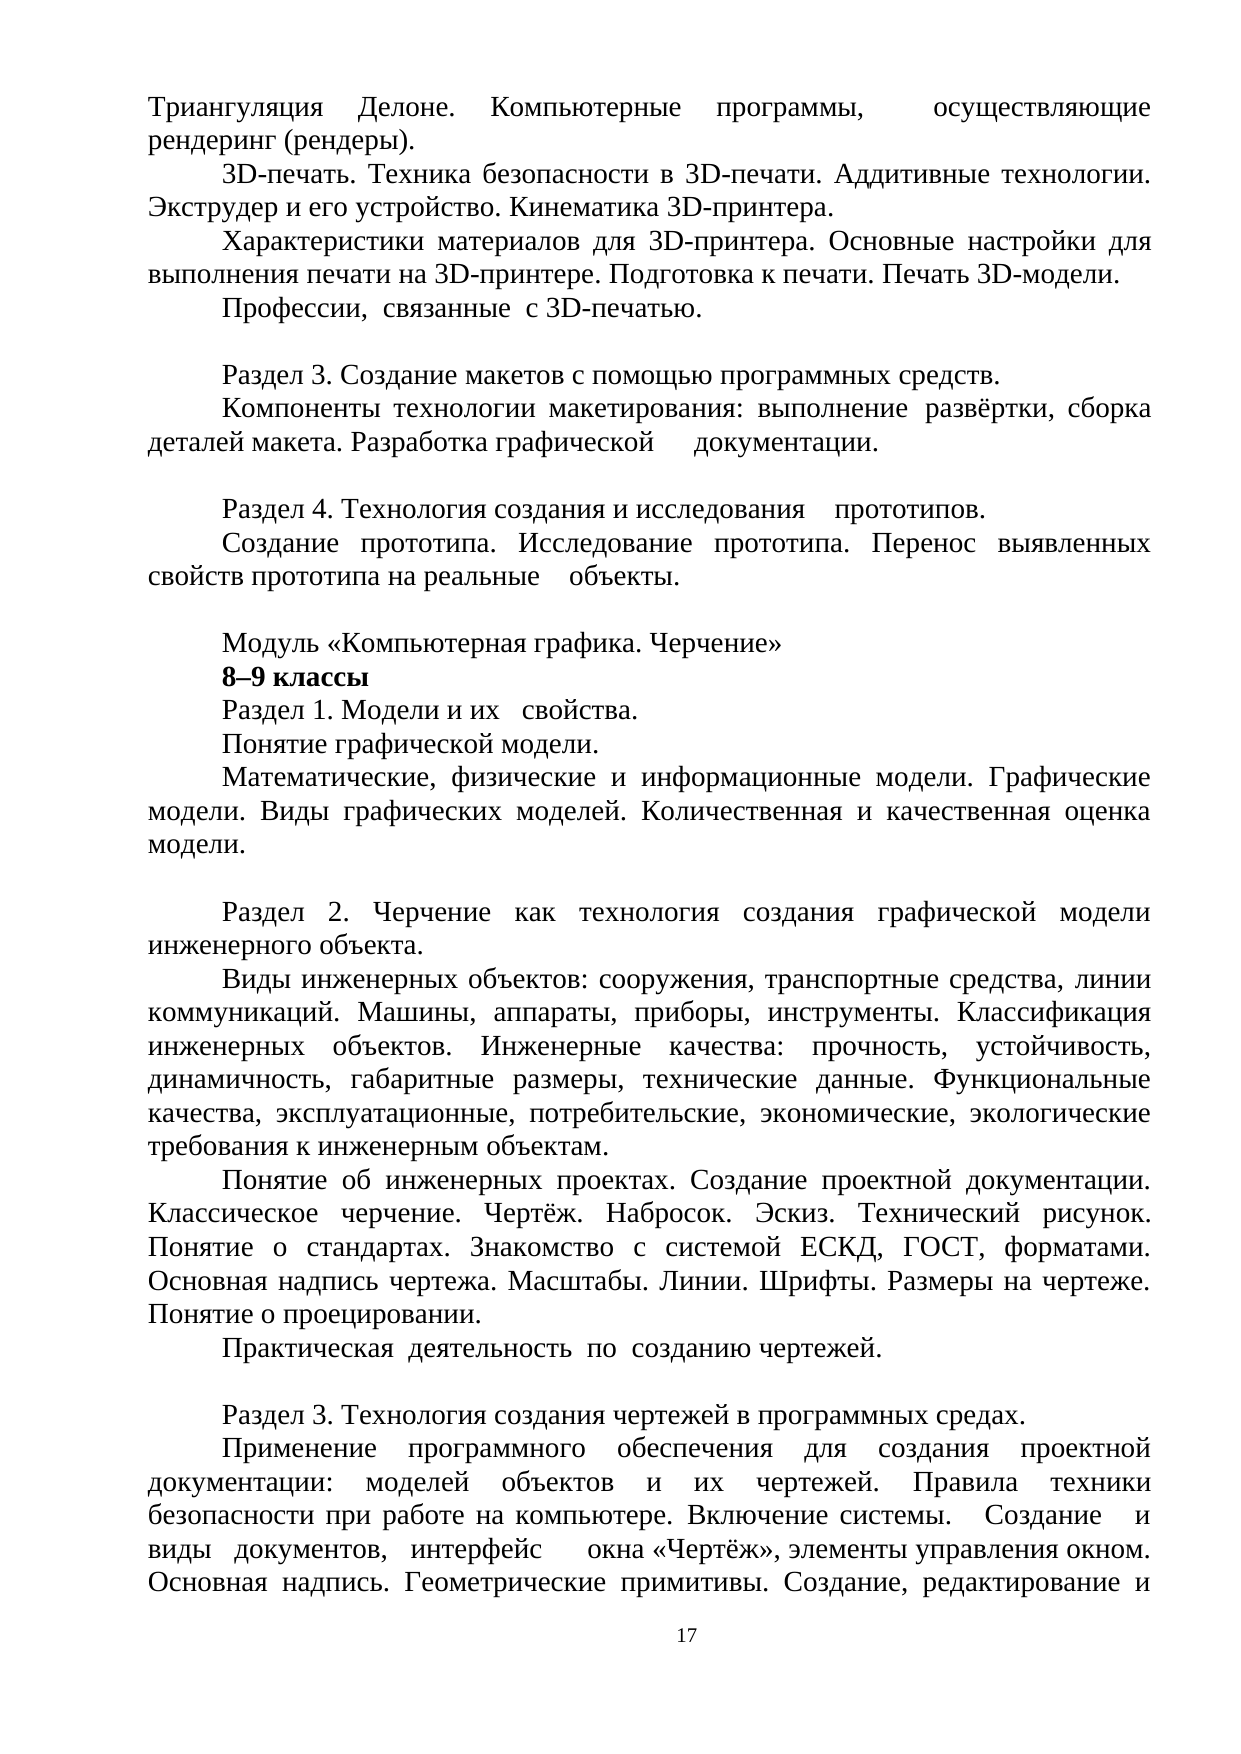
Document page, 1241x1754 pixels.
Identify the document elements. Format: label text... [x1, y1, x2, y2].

text Раздел 3. Создание макетов с помощью программных средств. [148, 357, 1152, 391]
text 3D-печать. Техника безопасности в 3D-печати. Аддитивные технологии. Экструдер и его устройство. Кинематика 3D-принтера. [148, 156, 1152, 223]
text Понятие об инженерных проектах. Создание проектной документации. Классическое черчение. Чертёж. Набросок. Эскиз. Технический рисунок. Понятие о стандартах. Знакомство с системой ЕСКД, ГОСТ, форматами. Основная надпись чертежа. Масштабы. Линии. Шрифты. Размеры на чертеже. Понятие о проецировании. [148, 1162, 1152, 1330]
text Характеристики материалов для 3D-принтера. Основные настройки для выполнения печати на 3D-принтере. Подготовка к печати. Печать 3D-модели. [148, 223, 1152, 290]
text Математические, физические и информационные модели. Графические модели. Виды графических моделей. Количественная и качественная оценка модели. [148, 759, 1152, 860]
text Понятие графической модели. [148, 726, 1152, 759]
text Практическая деятельность по созданию чертежей. [148, 1330, 1152, 1363]
text Раздел 3. Технология создания чертежей в программных средах. [148, 1397, 1152, 1430]
text 8–9 классы [148, 659, 1152, 692]
text Раздел 1. Модели и их свойства. [148, 692, 1152, 726]
text Профессии, связанные с 3D-печатью. [148, 290, 1152, 323]
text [148, 1430, 1152, 1598]
text Раздел 2. Черчение как технология создания графической модели инженерного объекта. [148, 894, 1152, 961]
text Компоненты технологии макетирования: выполнение развёртки, сборка деталей макета. Разработка графической документации. [148, 391, 1152, 458]
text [148, 89, 1152, 156]
text Создание прототипа. Исследование прототипа. Перенос выявленных свойств прототипа на реальные объекты. [148, 525, 1152, 592]
text Виды инженерных объектов: сооружения, транспортные средства, линии коммуникаций. Машины, аппараты, приборы, инструменты. Классификация инженерных объектов. Инженерные качества: прочность, устойчивость, динамичность, габаритные размеры, технические данные. Функциональные качества, эксплуатационные, потребительские, экономические, экологические требования к инженерным объектам. [148, 961, 1152, 1162]
text Раздел 4. Технология создания и исследования прототипов. [148, 491, 1152, 525]
text Модуль «Компьютерная графика. Черчение» [148, 625, 1152, 659]
